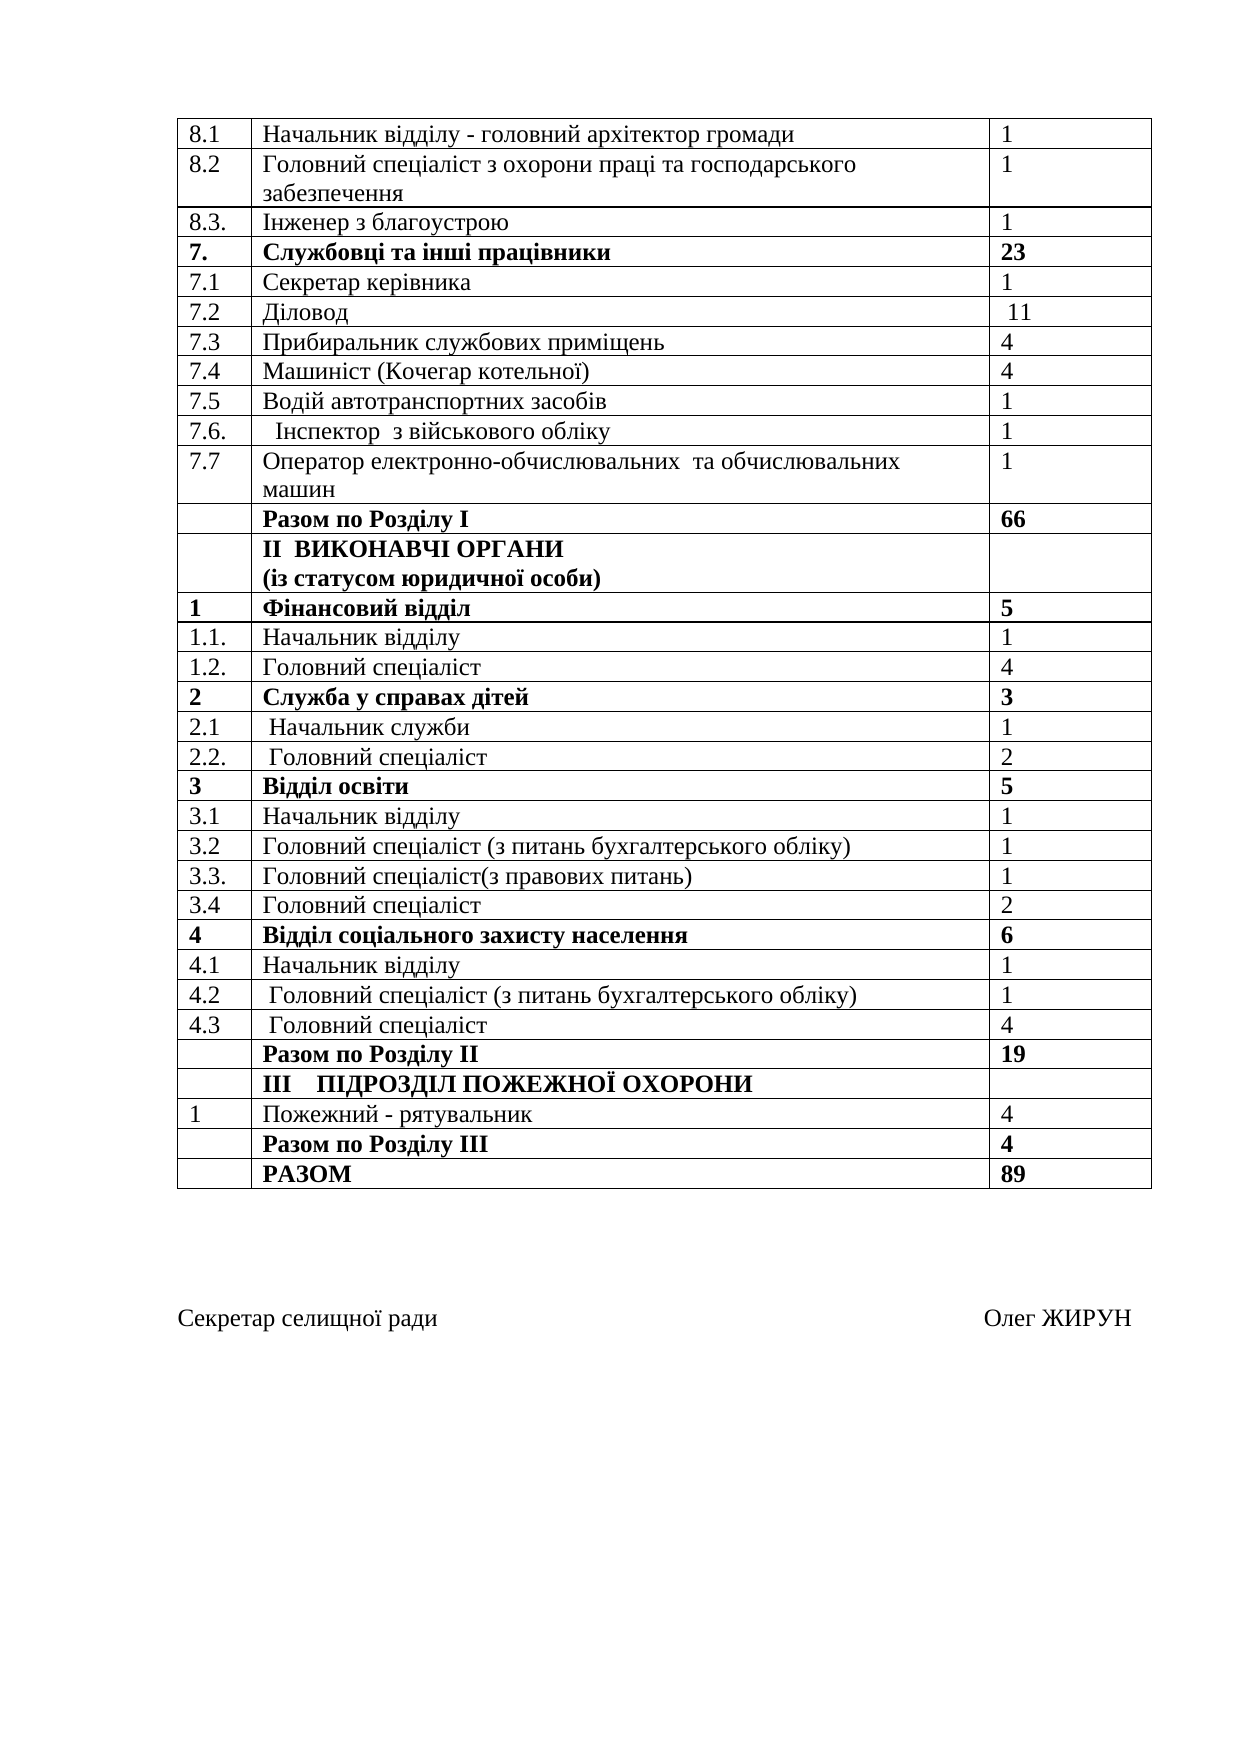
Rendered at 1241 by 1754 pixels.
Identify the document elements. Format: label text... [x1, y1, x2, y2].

table_cell 4 [990, 652, 1151, 681]
table_cell [178, 504, 251, 533]
table_cell Начальник служби [252, 712, 989, 741]
table_cell 3.4 [178, 891, 251, 919]
table_cell Службовці та інші працівники [252, 237, 989, 266]
table_cell 1 [178, 1099, 251, 1128]
table_cell РАЗОМ [252, 1159, 989, 1187]
table_cell 1 [990, 801, 1151, 830]
table_cell Головний спеціаліст з охорони праці та господарського забезпечення [252, 149, 989, 206]
table_cell 1 [990, 712, 1151, 741]
table_cell 5 [990, 771, 1151, 800]
table_cell 23 [990, 237, 1151, 266]
table_cell Відділ освіти [252, 771, 989, 800]
table_cell Секретар керівника [252, 267, 989, 296]
table_cell 4.2 [178, 980, 251, 1009]
table_cell 4 [178, 920, 251, 949]
table_cell 7.5 [178, 386, 251, 415]
table_cell Фінансовий відділ [252, 593, 989, 621]
table_cell [178, 1159, 251, 1187]
table_cell 1.1. [178, 623, 251, 651]
table_cell Інспектор з військового обліку [252, 416, 989, 445]
table_cell 1 [990, 446, 1151, 503]
table_cell Начальник відділу [252, 950, 989, 979]
table_cell 11 [990, 297, 1151, 326]
table_cell 1 [990, 386, 1151, 415]
table_cell 4 [990, 356, 1151, 385]
table_cell Головний спеціаліст (з питань бухгалтерського обліку) [252, 980, 989, 1009]
table_cell 19 [990, 1040, 1151, 1068]
table_cell 7. [178, 237, 251, 266]
table_cell 7.1 [178, 267, 251, 296]
table_cell 1 [990, 861, 1151, 889]
table_cell Головний спеціаліст [252, 1010, 989, 1038]
table_cell 1 [990, 623, 1151, 651]
table_cell 89 [990, 1159, 1151, 1187]
table_cell 3.1 [178, 801, 251, 830]
table_cell [990, 534, 1151, 592]
table_cell 7.6. [178, 416, 251, 445]
table_cell Оператор електронно-обчислювальних та обчислювальних машин [252, 446, 989, 503]
table_cell 4 [990, 1129, 1151, 1158]
table_cell 1 [990, 416, 1151, 445]
table_cell 1 [990, 831, 1151, 860]
table_cell 4 [990, 1099, 1151, 1128]
table_cell Головний спеціаліст [252, 891, 989, 919]
table_cell 3.2 [178, 831, 251, 860]
table_cell 6 [990, 920, 1151, 949]
table_cell 2 [178, 682, 251, 711]
table_cell 3 [178, 771, 251, 800]
table_cell 4 [990, 327, 1151, 355]
table_cell 1 [990, 208, 1151, 236]
table_cell Начальник відділу [252, 801, 989, 830]
table_cell [178, 1069, 251, 1098]
table_cell [178, 534, 251, 592]
table_cell Діловод [252, 297, 989, 326]
table_cell Головний спеціаліст (з питань бухгалтерського обліку) [252, 831, 989, 860]
table_cell 2.2. [178, 742, 251, 770]
table_cell Відділ соціального захисту населення [252, 920, 989, 949]
table_cell 66 [990, 504, 1151, 533]
table_cell ІІ ВИКОНАВЧІ ОРГАНИ (із статусом юридичної особи) [252, 534, 989, 592]
table_cell Разом по Розділу ІІ [252, 1040, 989, 1068]
table_cell 2.1 [178, 712, 251, 741]
table_cell Головний спеціаліст [252, 652, 989, 681]
table_cell Начальник відділу - головний архітектор громади [252, 119, 989, 148]
table_cell 3 [990, 682, 1151, 711]
table_cell [990, 1069, 1151, 1098]
table_cell Служба у справах дітей [252, 682, 989, 711]
table_cell 5 [990, 593, 1151, 621]
table_cell Інженер з благоустрою [252, 208, 989, 236]
table_cell 3.3. [178, 861, 251, 889]
table_cell 1 [990, 950, 1151, 979]
table_cell Разом по Розділу ІІІ [252, 1129, 989, 1158]
table_cell 2 [990, 891, 1151, 919]
table_cell Машиніст (Кочегар котельної) [252, 356, 989, 385]
table_cell 7.3 [178, 327, 251, 355]
table_cell 8.1 [178, 119, 251, 148]
table_cell 1 [990, 980, 1151, 1009]
table_cell 1.2. [178, 652, 251, 681]
table_cell 1 [178, 593, 251, 621]
table_cell ІІІ ПІДРОЗДІЛ ПОЖЕЖНОЇ ОХОРОНИ [252, 1069, 989, 1098]
table_cell [178, 1040, 251, 1068]
table_cell 4.1 [178, 950, 251, 979]
table_cell 2 [990, 742, 1151, 770]
table_cell Водій автотранспортних засобів [252, 386, 989, 415]
table_cell Головний спеціаліст [252, 742, 989, 770]
table_cell 7.4 [178, 356, 251, 385]
table_cell [178, 1129, 251, 1158]
table_cell 1 [990, 119, 1151, 148]
table_cell 8.3. [178, 208, 251, 236]
table_cell 4 [990, 1010, 1151, 1038]
table_cell 8.2 [178, 149, 251, 206]
table_cell Прибиральник службових приміщень [252, 327, 989, 355]
table_cell 1 [990, 149, 1151, 206]
table_cell 7.7 [178, 446, 251, 503]
table_cell Пожежний - рятувальник [252, 1099, 989, 1128]
table_cell Начальник відділу [252, 623, 989, 651]
table_cell Головний спеціаліст(з правових питань) [252, 861, 989, 889]
table_cell 1 [990, 267, 1151, 296]
table_cell 4.3 [178, 1010, 251, 1038]
table_cell Разом по Розділу І [252, 504, 989, 533]
table_cell 7.2 [178, 297, 251, 326]
text Секретар селищної ради Олег ЖИРУН [177, 1303, 1152, 1332]
